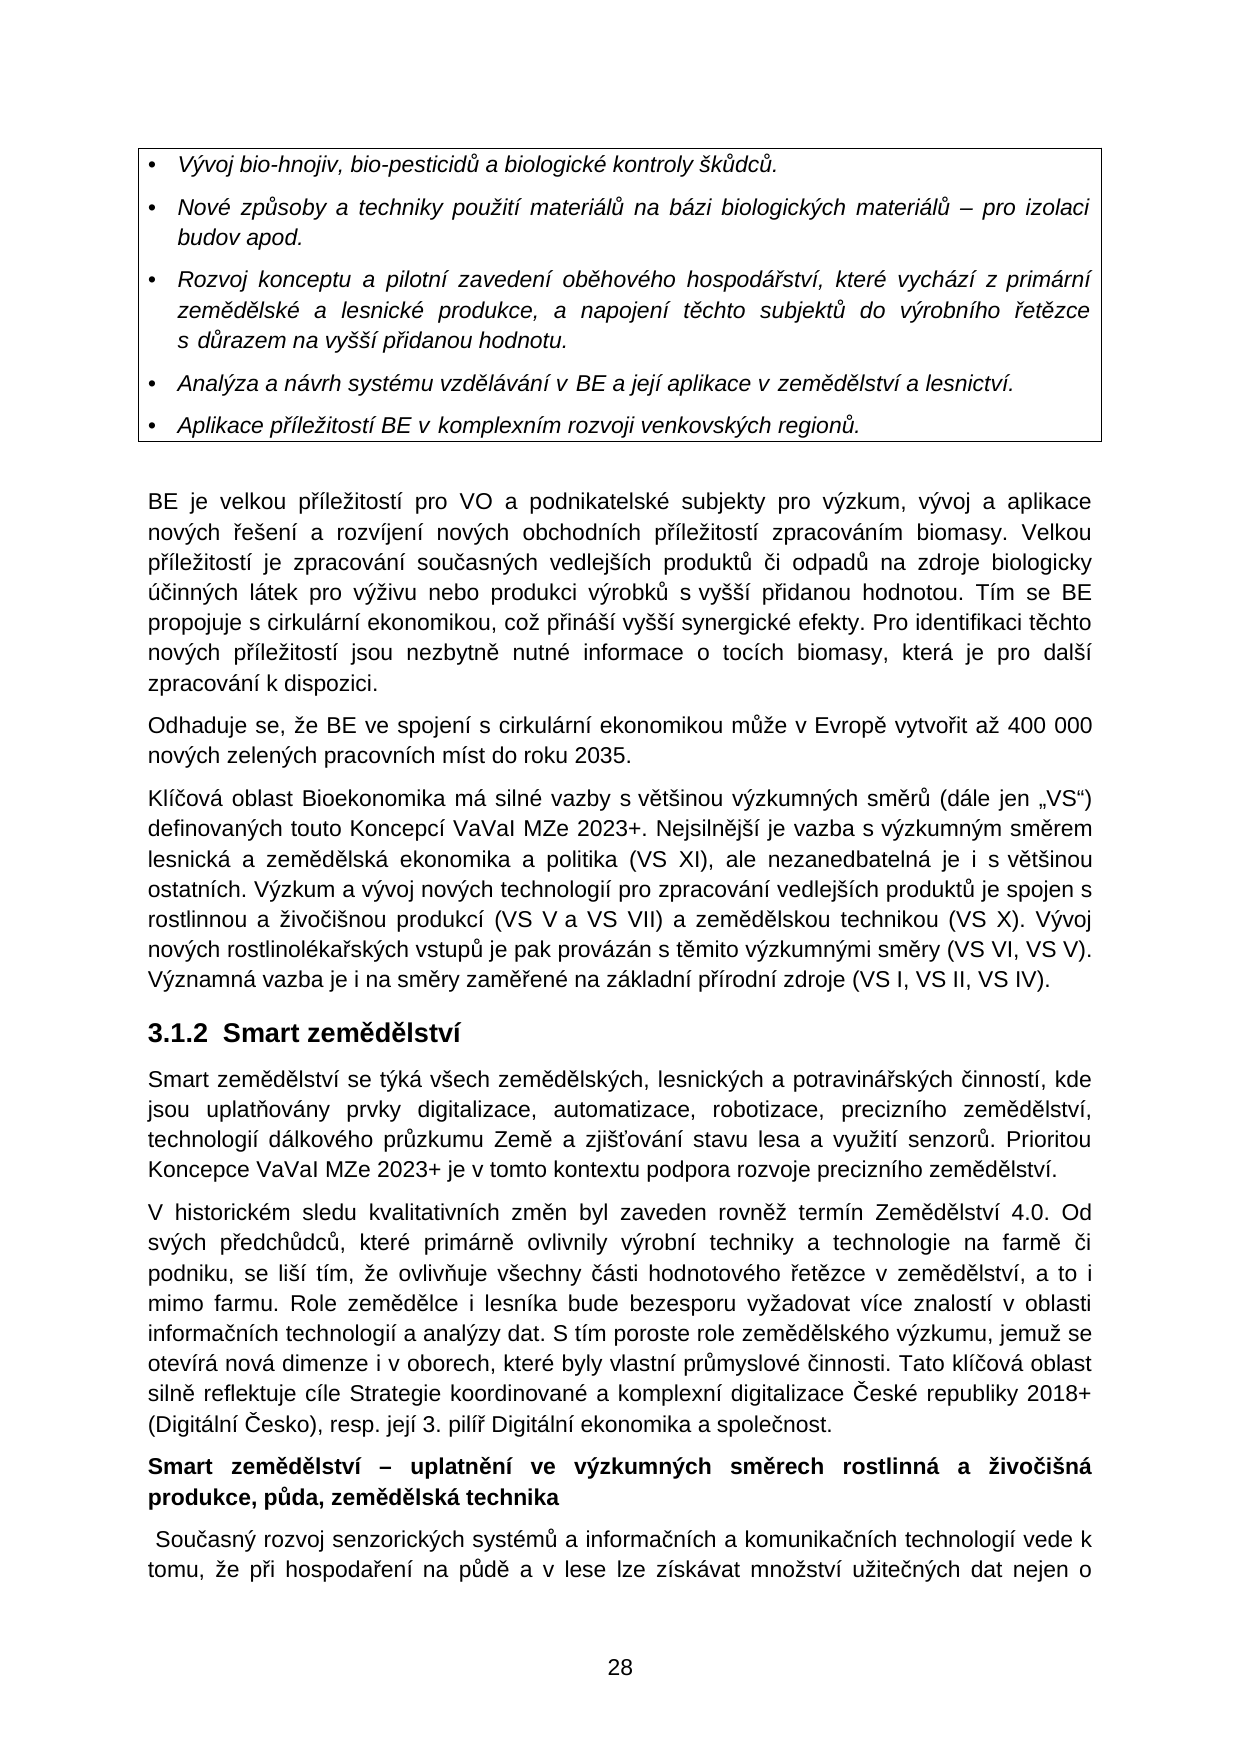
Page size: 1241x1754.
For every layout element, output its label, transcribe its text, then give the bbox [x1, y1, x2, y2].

text Odhaduje se, že BE ve spojení s cirkulární ekonomikou může v Evropě vytvořit až 400 000 nových zelených pracovních míst do roku 2035. [148, 712, 1093, 769]
list Nové způsoby a techniky použití materiálů na bázi biologických materiálů – pro izolaci budov apod. [139, 190, 1101, 250]
list Analýza a návrh systému vzdělávání v BE a její aplikace v zemědělství a lesnictví. [139, 366, 1101, 396]
text Smart zemědělství – uplatnění ve výzkumných směrech rostlinná a živočišná produkce, půda, zemědělská technika [148, 1453, 1093, 1510]
text V historickém sledu kvalitativních změn byl zaveden rovněž termín Zemědělství 4.0. Od svých předchůdců, které primárně ovlivnily výrobní techniky a technologie na farmě či podniku, se liší tím, že ovlivňuje všechny části hodnotového řetězce v zemědělství, a to i mimo farmu. Role zemědělce i lesníka bude bezesporu vyžadovat více znalostí v oblasti informačních technologií a analýzy dat. S tím poroste role zemědělského výzkumu, jemuž se otevírá nová dimenze i v oborech, které byly vlastní průmyslové činnosti. Tato klíčová oblast silně reflektuje cíle Strategie koordinované a komplexní digitalizace České republiky 2018+ (Digitální Česko), resp. její 3. pilíř Digitální ekonomika a společnost. [148, 1199, 1093, 1437]
subtitle Smart zemědělství [148, 1017, 1093, 1049]
list Vývoj bio-hnojiv, bio-pesticidů a biologické kontroly škůdců. [139, 149, 1101, 177]
list Aplikace příležitostí BE v komplexním rozvoji venkovských regionů. [139, 409, 1101, 441]
text BE je velkou příležitostí pro VO a podnikatelské subjekty pro výzkum, vývoj a aplikace nových řešení a rozvíjení nových obchodních příležitostí zpracováním biomasy. Velkou příležitostí je zpracování současných vedlejších produktů či odpadů na zdroje biologicky účinných látek pro výživu nebo produkci výrobků s vyšší přidanou hodnotou. Tím se BE propojuje s cirkulární ekonomikou, což přináší vyšší synergické efekty. Pro identifikaci těchto nových příležitostí jsou nezbytně nutné informace o tocích biomasy, která je pro další zpracování k dispozici. [148, 488, 1093, 696]
text Klíčová oblast Bioekonomika má silné vazby s většinou výzkumných směrů (dále jen „VS“) definovaných touto Koncepcí VaVaI MZe 2023+. Nejsilnější je vazba s výzkumným směrem lesnická a zemědělská ekonomika a politika (VS XI), ale nezanedbatelná je i s většinou ostatních. Výzkum a vývoj nových technologií pro zpracování vedlejších produktů je spojen s rostlinnou a živočišnou produkcí (VS V a VS VII) a zemědělskou technikou (VS X). Vývoj nových rostlinolékařských vstupů je pak provázán s těmito výzkumnými směry (VS VI, VS V). Významná vazba je i na směry zaměřené na základní přírodní zdroje (VS I, VS II, VS IV). [148, 785, 1093, 993]
text Smart zemědělství se týká všech zemědělských, lesnických a potravinářských činností, kde jsou uplatňovány prvky digitalizace, automatizace, robotizace, precizního zemědělství, technologií dálkového průzkumu Země a zjišťování stavu lesa a využití senzorů. Prioritou Koncepce VaVaI MZe 2023+ je v tomto kontextu podpora rozvoje precizního zemědělství. [148, 1066, 1093, 1183]
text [148, 1526, 1093, 1583]
list Rozvoj konceptu a pilotní zavedení oběhového hospodářství, které vychází z primární zemědělské a lesnické produkce, a napojení těchto subjektů do výrobního řetězce s důrazem na vyšší přidanou hodnotu. [139, 263, 1101, 353]
